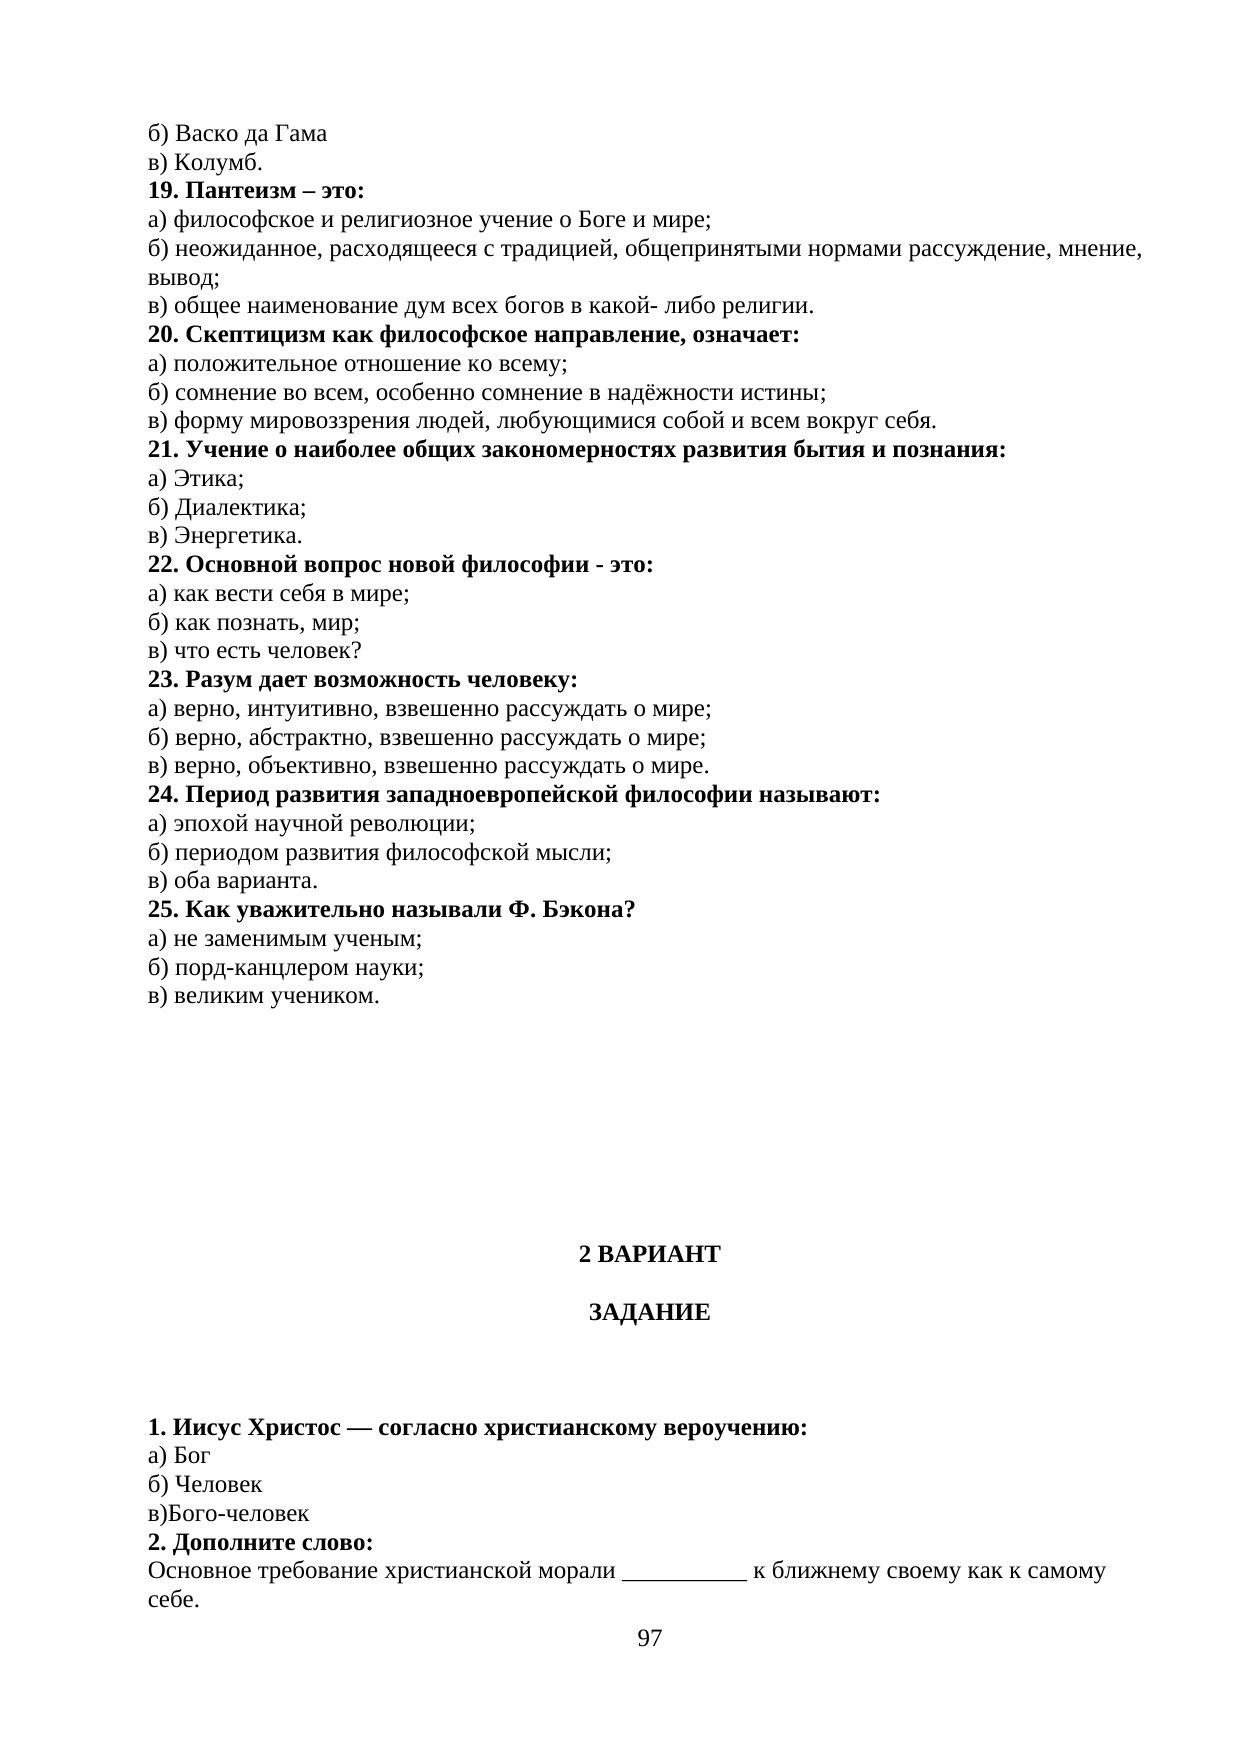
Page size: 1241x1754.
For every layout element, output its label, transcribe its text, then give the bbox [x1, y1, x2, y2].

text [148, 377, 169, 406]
text в) что есть человек? [148, 636, 1152, 664]
text 25. Как уважительно называли Ф. Бэкона? [148, 894, 1152, 923]
text 21. Учение о наиболее общих закономерностях развития бытия и познания: [148, 434, 1152, 463]
text 19. Пантеизм – это: [148, 176, 1152, 204]
text в) оба варианта. [148, 866, 1152, 894]
text б) сомнение во всем, особенно сомнение в надёжности истины; [819, 377, 1152, 406]
text а) Этика; [148, 463, 1152, 492]
text 20. Скептицизм как философское направление, означает: [148, 319, 1152, 348]
text б) Диалектика; [148, 492, 1152, 521]
text б) периодом развития философской мысли; [148, 837, 1152, 866]
text а) положительное отношение ко всему; [148, 348, 1152, 377]
text 23. Разум дает возможность человеку: [148, 664, 1152, 693]
text в) великим учеником. [148, 981, 1152, 1009]
text а) не заменимым ученым; [148, 923, 1152, 952]
text 22. Основной вопрос новой философии - это: [148, 549, 1152, 578]
text в) общее наименование дум всех богов в какой- либо религии. [148, 291, 1152, 319]
text б) Человек [148, 1469, 1152, 1498]
text б) неожиданное, расходящееся с традицией, общепринятыми нормами рассуждение, мнение, вывод; [148, 233, 1152, 291]
text б) как познать, мир; [148, 607, 1152, 636]
text а) как вести себя в мире; [148, 578, 1152, 607]
text а) философское и религиозное учение о Боге и мире; [148, 204, 1152, 233]
text в)Бого-человек [148, 1498, 1152, 1527]
text в) Энергетика. [148, 521, 1152, 549]
text в) верно, объективно, взвешенно рассуждать о мире. [148, 751, 1152, 779]
text 1. Иисус Христос — согласно христианскому вероучению: [148, 1412, 1152, 1441]
text в) Колумб. [148, 147, 1152, 176]
text 2. Дополните слово: [148, 1527, 1152, 1556]
text а) Бог [148, 1441, 1152, 1469]
text а) эпохой научной революции; [148, 808, 1152, 837]
text б) Васко да Гама [148, 118, 1152, 147]
text в) форму мировоззрения людей, любующимися собой и всем вокруг себя. [148, 406, 1152, 434]
text б) верно, абстрактно, взвешенно рассуждать о мире; [148, 722, 1152, 751]
text ЗАДАНИЕ [148, 1297, 1152, 1326]
text 2 ВАРИАНТ [148, 1239, 1152, 1268]
text а) верно, интуитивно, взвешенно рассуждать о мире; [148, 693, 1152, 722]
text Основное требование христианской морали __________ к ближнему своему как к самому себе. [148, 1556, 1152, 1613]
text б) порд-канцлером науки; [148, 952, 1152, 981]
text 24. Период развития западноевропейской философии называют: [148, 779, 1152, 808]
